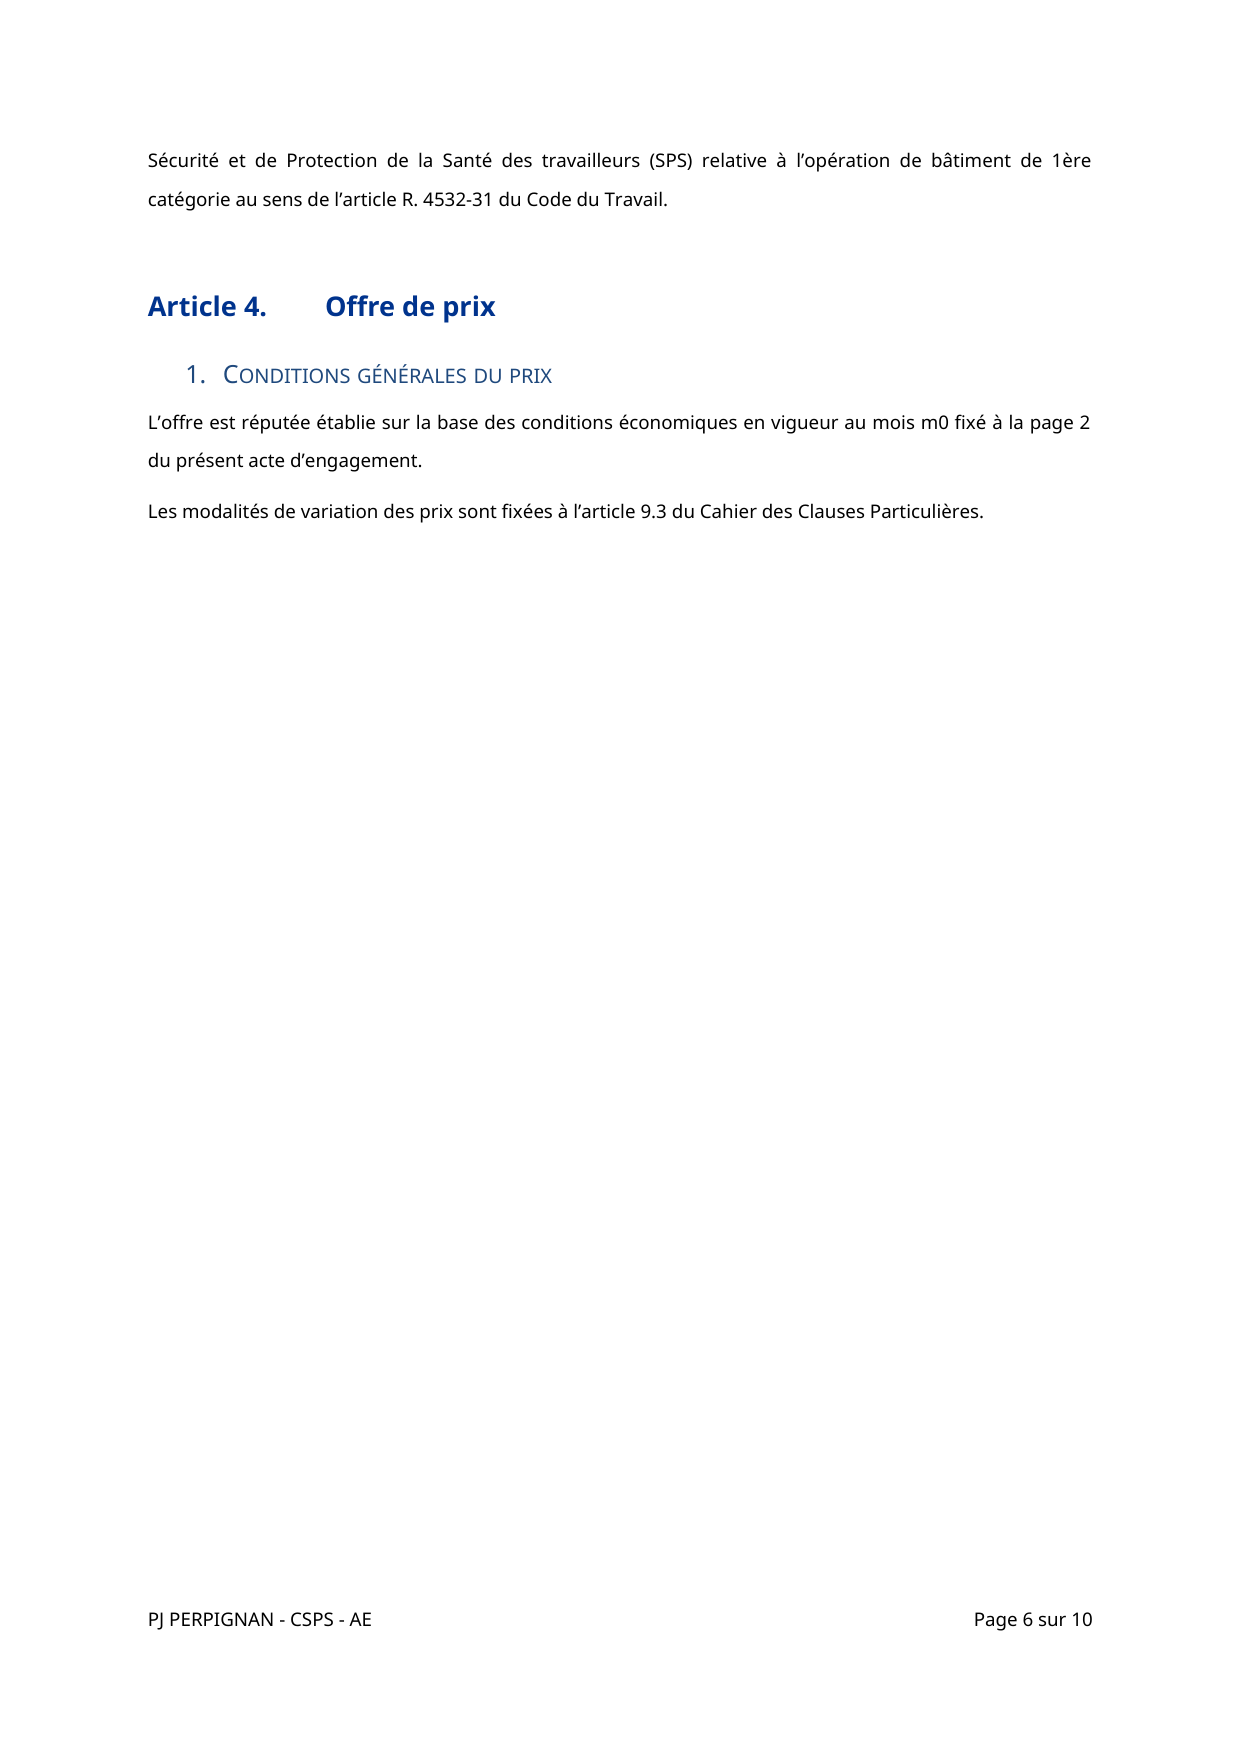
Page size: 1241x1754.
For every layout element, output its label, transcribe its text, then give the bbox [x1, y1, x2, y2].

subtitle Offre de prix [148, 287, 1093, 324]
text L’offre est réputée établie sur la base des conditions économiques en vigueur au mois m0 fixé à la page 2 du présent acte d’engagement. [148, 409, 1093, 473]
text Les modalités de variation des prix sont fixées à l’article 9.3 du Cahier des Clauses Particulières. [148, 498, 1093, 524]
subtitle Conditions générales du prix [185, 356, 1093, 390]
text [148, 148, 1093, 211]
